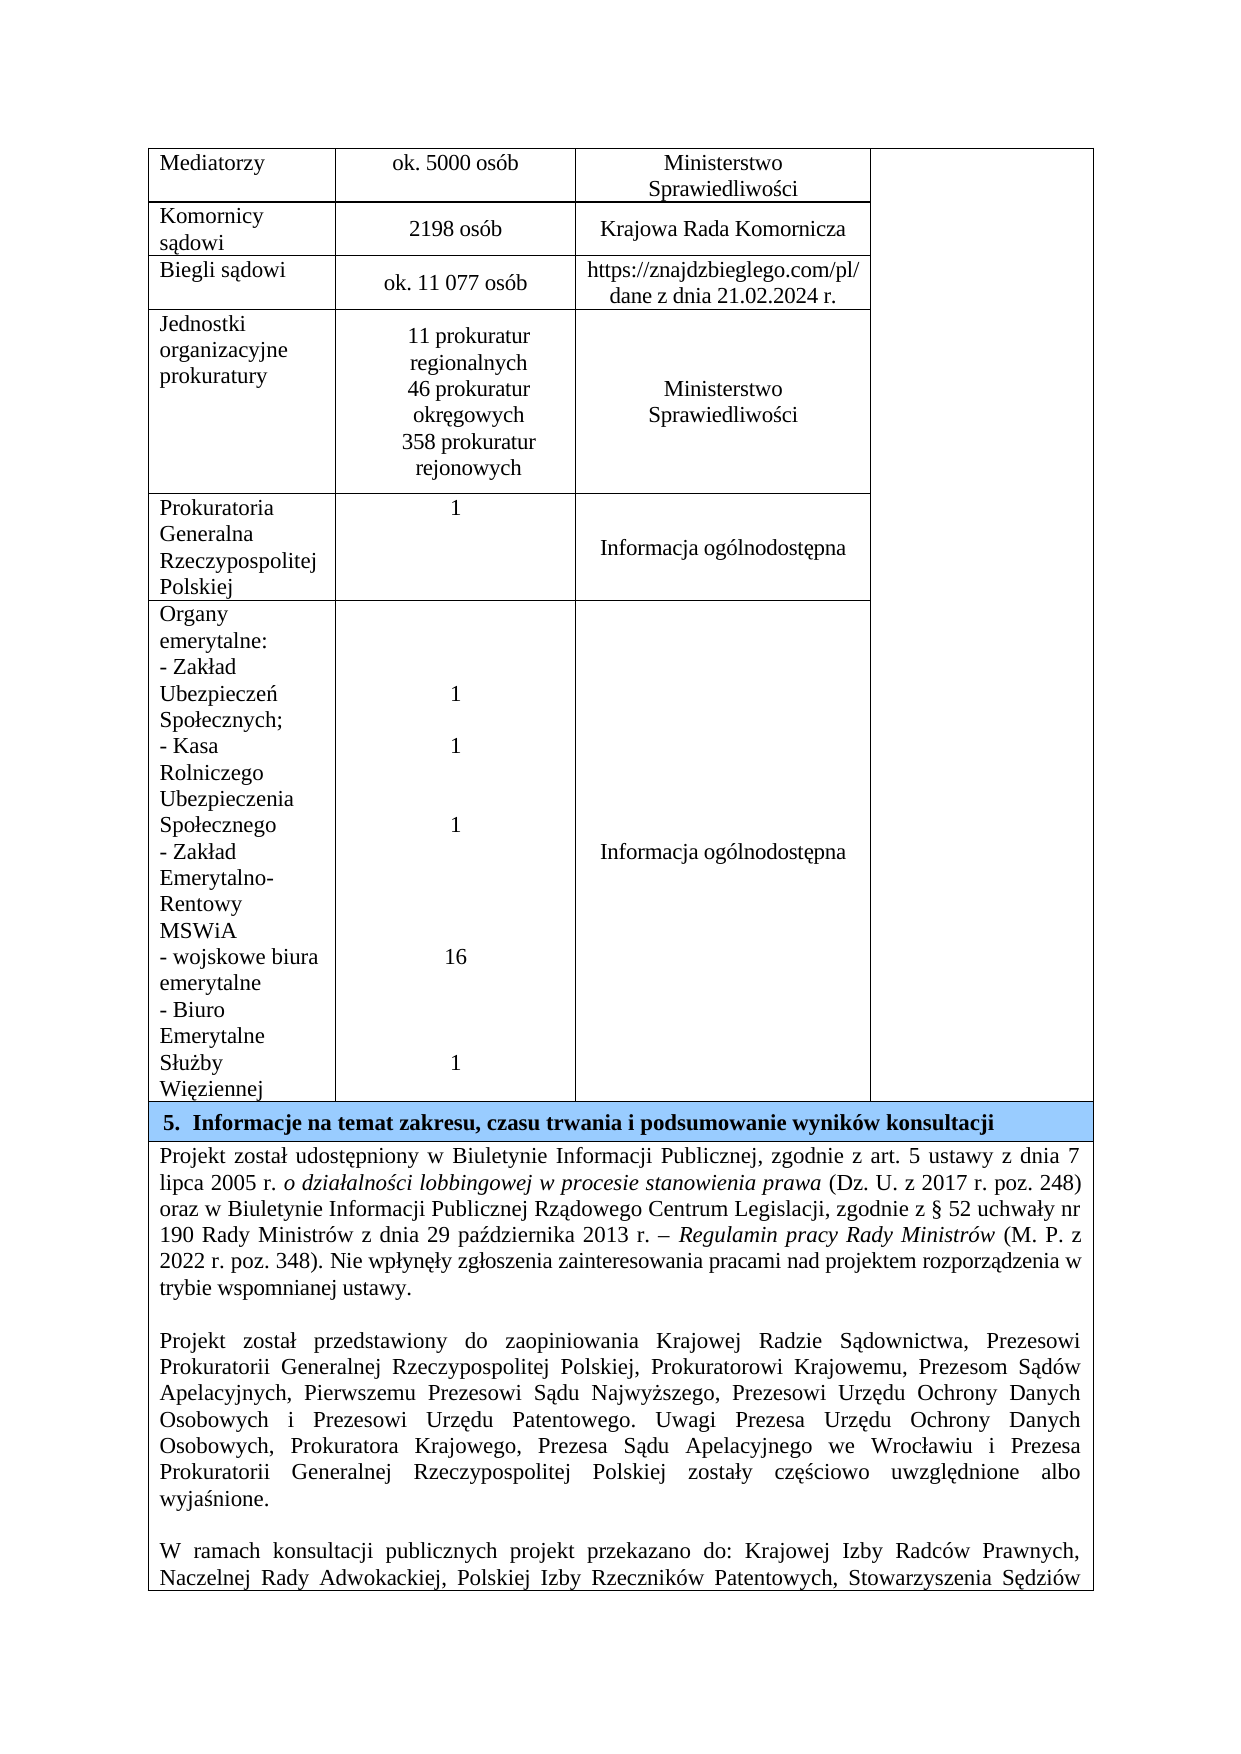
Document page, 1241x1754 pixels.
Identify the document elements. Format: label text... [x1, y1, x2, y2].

table_cell 1 [336, 494, 575, 599]
table_cell Komornicy sądowi [149, 203, 335, 255]
table_cell Ministerstwo Sprawiedliwości [576, 149, 870, 201]
table_cell ok. 11 077 osób [336, 256, 575, 309]
table_cell https://znajdzbieglego.com/pl/ dane z dnia 21.02.2024 r. [576, 256, 870, 309]
table_cell Informacje na temat zakresu, czasu trwania i podsumowanie wyników konsultacji [149, 1102, 1093, 1141]
table_cell 1 1 1 16 1 [336, 601, 575, 1101]
table_cell 2198 osób [336, 203, 575, 255]
table_cell ok. 5000 osób [336, 149, 575, 201]
table_cell Informacja ogólnodostępna [576, 601, 870, 1101]
table_cell Ministerstwo Sprawiedliwości [576, 310, 870, 493]
table_cell Informacja ogólnodostępna [576, 494, 870, 599]
table_cell Jednostki organizacyjne prokuratury [149, 310, 335, 493]
table_cell Mediatorzy [149, 149, 335, 201]
table_cell 11 prokuratur regionalnych 46 prokuratur okręgowych 358 prokuratur rejonowych [336, 310, 575, 493]
table_cell Krajowa Rada Komornicza [576, 203, 870, 255]
table_cell Prokuratoria Generalna Rzeczypospolitej Polskiej [149, 494, 335, 599]
table_cell Organy emerytalne: - Zakład Ubezpieczeń Społecznych; - Kasa Rolniczego Ubezpieczenia Społecznego - Zakład Emerytalno-Rentowy MSWiA - wojskowe biura emerytalne - Biuro Emerytalne Służby Więziennej [149, 601, 335, 1101]
table_cell Biegli sądowi [149, 256, 335, 309]
